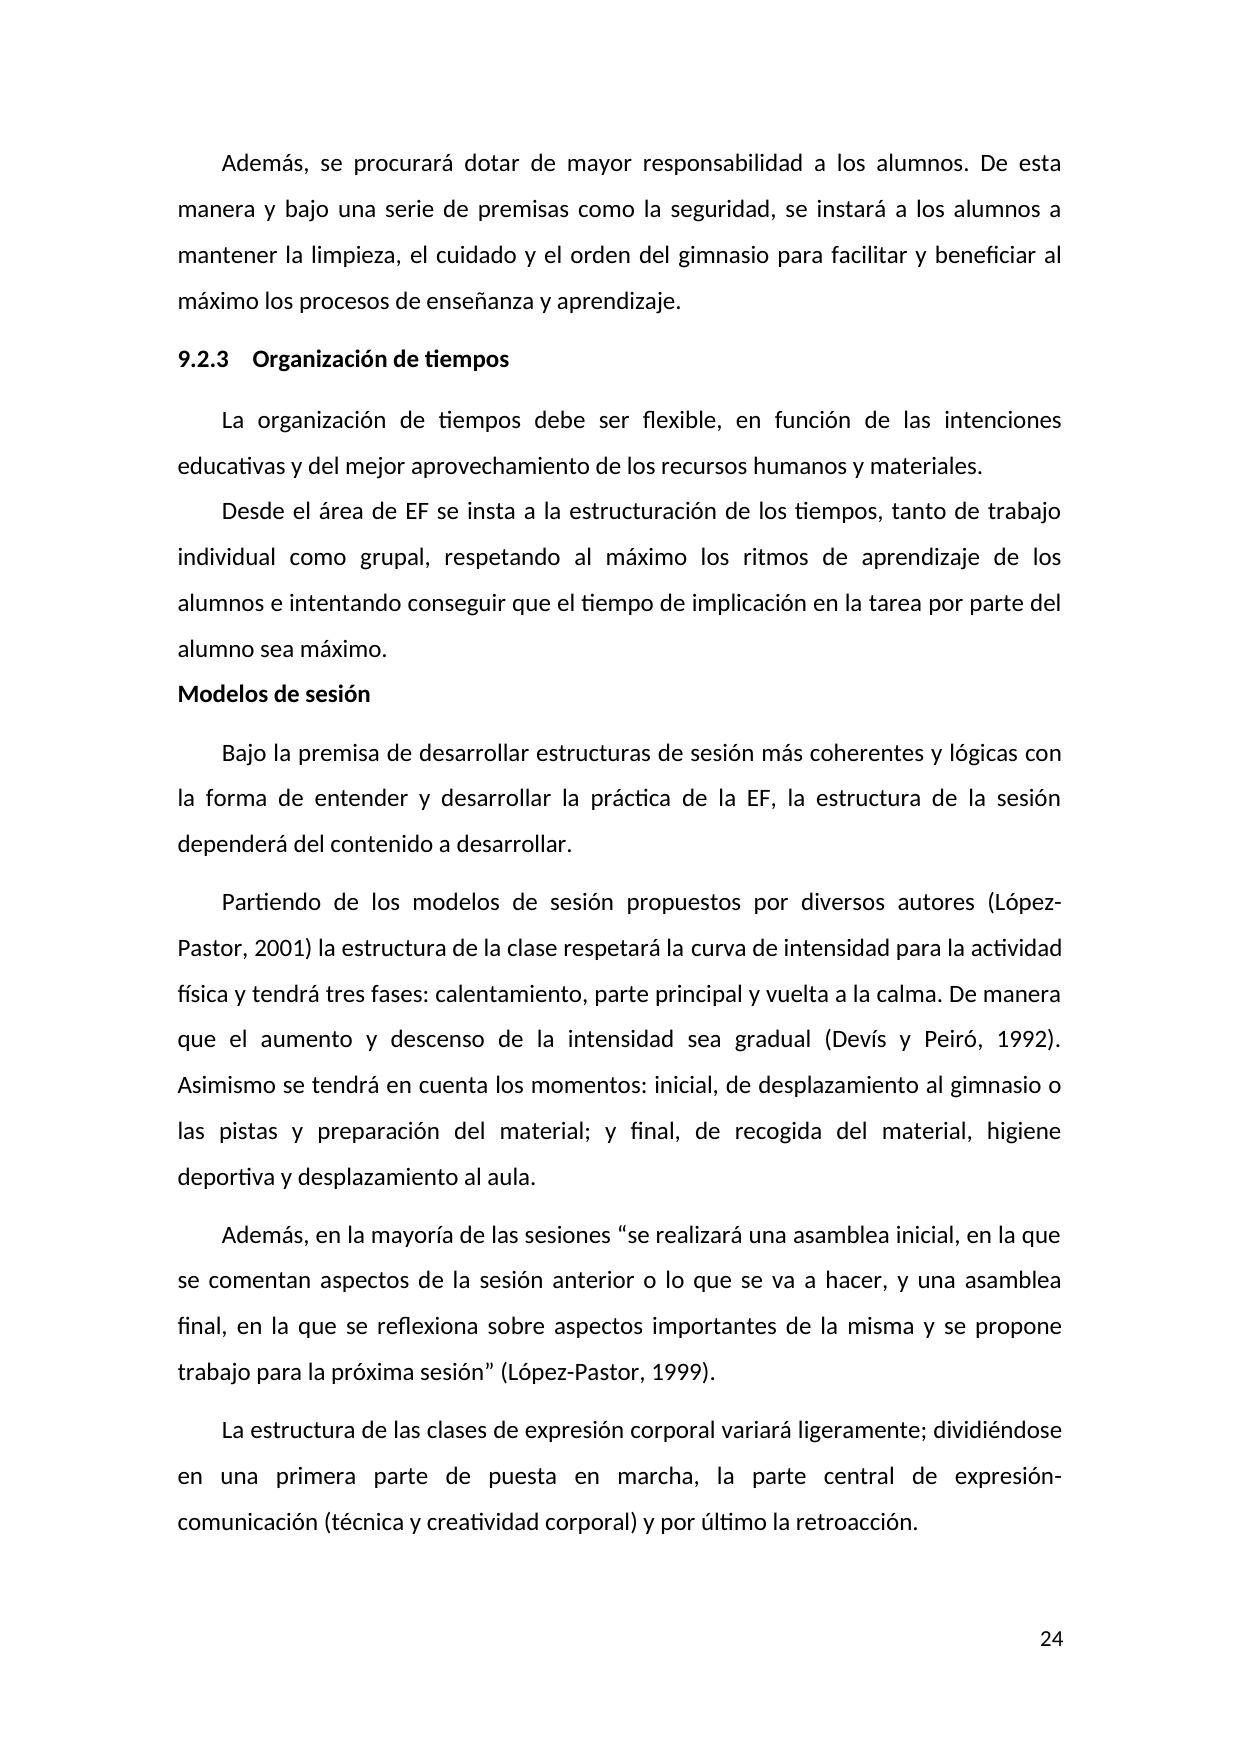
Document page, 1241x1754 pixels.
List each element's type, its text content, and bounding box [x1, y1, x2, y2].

subtitle Organización de tiempos [177, 343, 1063, 373]
text Además, en la mayoría de las sesiones “se realizará una asamblea inicial, en la que se comentan aspectos de la sesión anterior o lo que se va a hacer, y una asamblea final, en la que se reflexiona sobre aspectos importantes de la misma y se propone trabajo para la próxima sesión” (López-Pastor, 1999). [177, 1219, 1063, 1387]
text Partiendo de los modelos de sesión propuestos por diversos autores (López-Pastor, 2001) la estructura de la clase respetará la curva de intensidad para la actividad física y tendrá tres fases: calentamiento, parte principal y vuelta a la calma. De manera que el aumento y descenso de la intensidad sea gradual (Devís y Peiró, 1992). Asimismo se tendrá en cuenta los momentos: inicial, de desplazamiento al gimnasio o las pistas y preparación del material; y final, de recogida del material, higiene deportiva y desplazamiento al aula. [177, 886, 1063, 1191]
text Además, se procurará dotar de mayor responsabilidad a los alumnos. De esta manera y bajo una serie de premisas como la seguridad, se instará a los alumnos a mantener la limpieza, el cuidado y el orden del gimnasio para facilitar y beneficiar al máximo los procesos de enseñanza y aprendizaje. [177, 148, 1063, 315]
list Modelos de sesión [177, 678, 1063, 709]
list Desde el área de EF se insta a la estructuración de los tiempos, tanto de trabajo individual como grupal, respetando al máximo los ritmos de aprendizaje de los alumnos e intentando conseguir que el tiempo de implicación en la tarea por parte del alumno sea máximo. [177, 496, 1063, 663]
list La organización de tiempos debe ser flexible, en función de las intenciones educativas y del mejor aprovechamiento de los recursos humanos y materiales. [177, 404, 1063, 480]
text La estructura de las clases de expresión corporal variará ligeramente; dividiéndose en una primera parte de puesta en marcha, la parte central de expresión-comunicación (técnica y creatividad corporal) y por último la retroacción. [177, 1414, 1063, 1536]
text Bajo la premisa de desarrollar estructuras de sesión más coherentes y lógicas con la forma de entender y desarrollar la práctica de la EF, la estructura de la sesión dependerá del contenido a desarrollar. [177, 737, 1063, 859]
